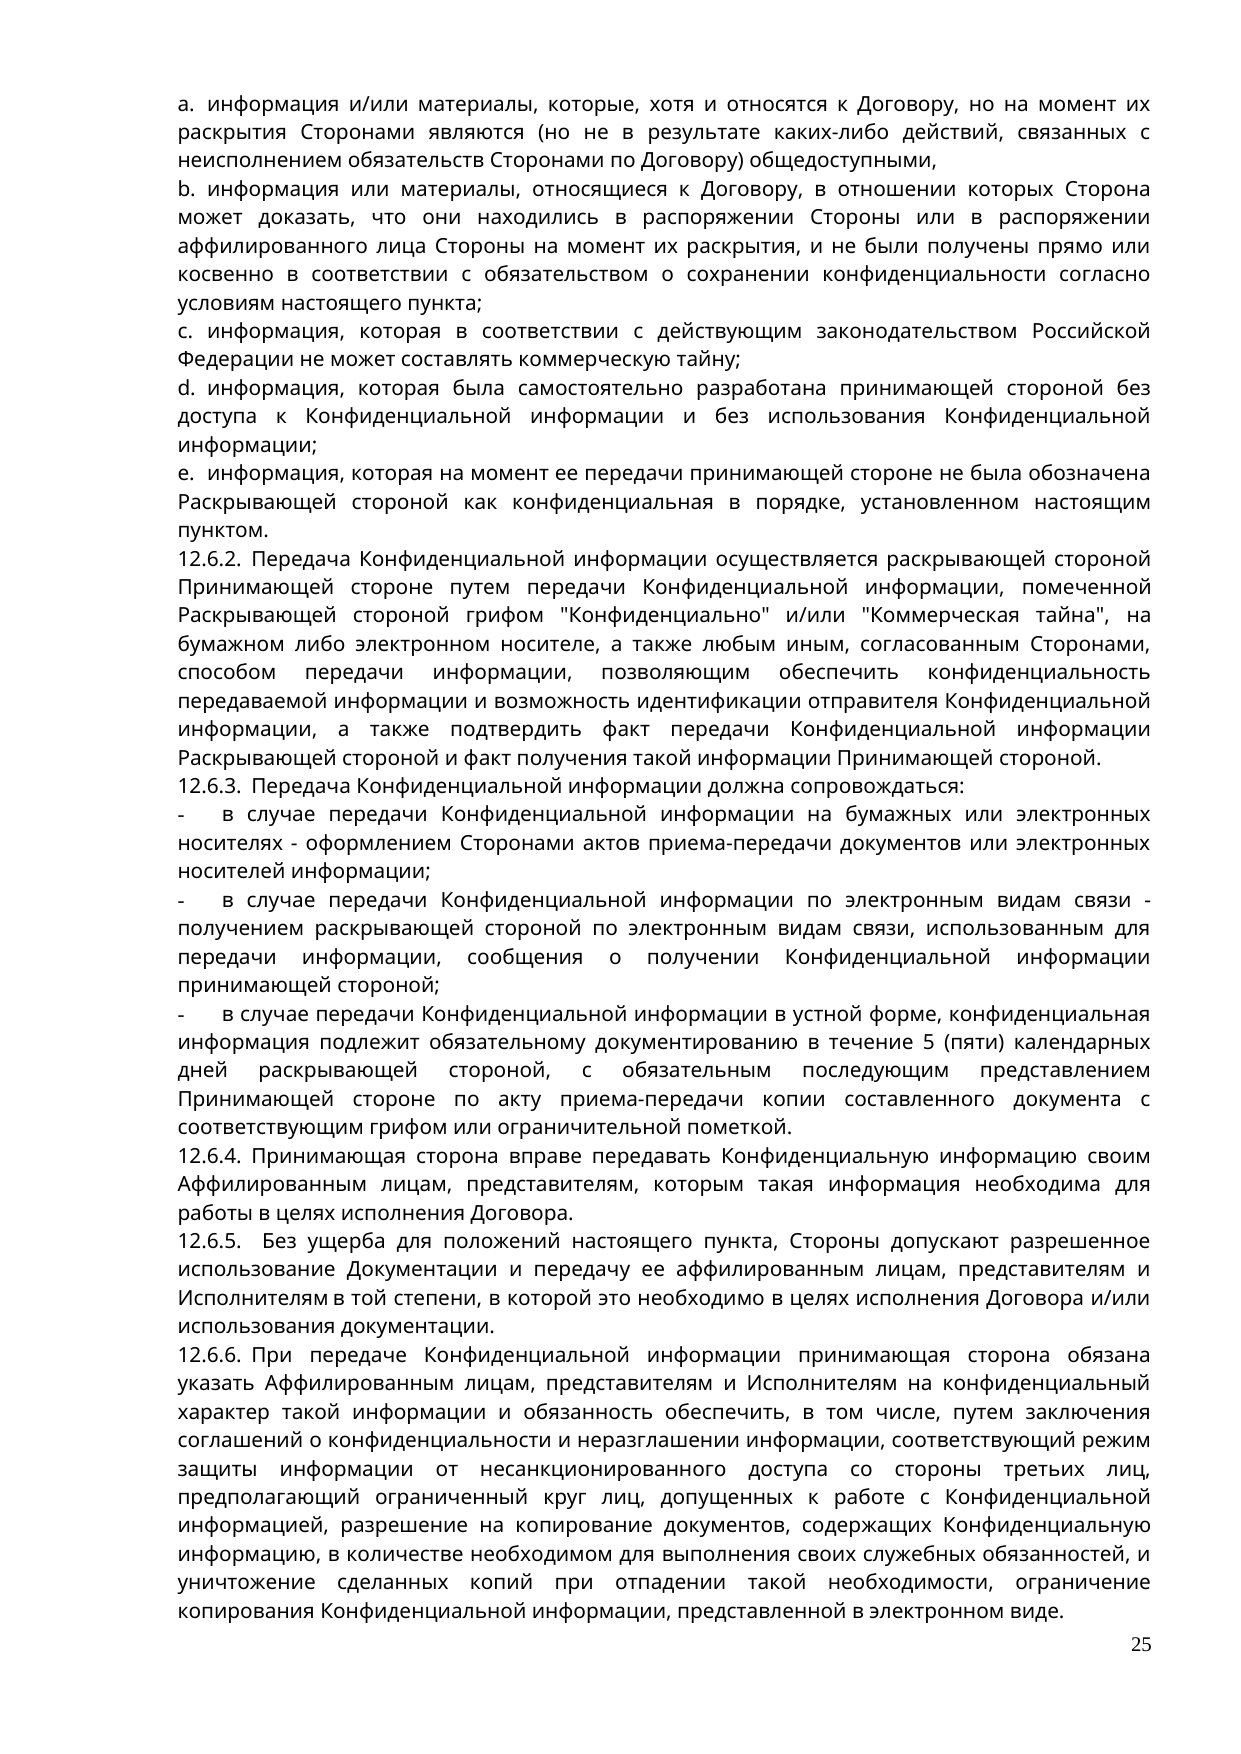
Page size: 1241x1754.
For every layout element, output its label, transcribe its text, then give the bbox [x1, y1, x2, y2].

list Передача Конфиденциальной информации должна сопровождаться: [177, 771, 1152, 799]
list Передача Конфиденциальной информации осуществляется раскрывающей стороной Принимающей стороне путем передачи Конфиденциальной информации, помеченной Раскрывающей стороной грифом "Конфиденциально" и/или "Коммерческая тайна", на бумажном либо электронном носителе, а также любым иным, согласованным Сторонами, способом передачи информации, позволяющим обеспечить конфиденциальность передаваемой информации и возможность идентификации отправителя Конфиденциальной информации, а также подтвердить факт передачи Конфиденциальной информации Раскрывающей стороной и факт получения такой информации Принимающей стороной. [177, 544, 1152, 771]
list в случае передачи Конфиденциальной информации в устной форме, конфиденциальная информация подлежит обязательному документированию в течение 5 (пяти) календарных дней раскрывающей стороной, с обязательным последующим представлением Принимающей стороне по акту приема-передачи копии составленного документа с соответствующим грифом или ограничительной пометкой. [177, 999, 1152, 1141]
list При передаче Конфиденциальной информации принимающая сторона обязана указать Аффилированным лицам, представителям и Исполнителям на конфиденциальный характер такой информации и обязанность обеспечить, в том числе, путем заключения соглашений о конфиденциальности и неразглашении информации, соответствующий режим защиты информации от несанкционированного доступа со стороны третьих лиц, предполагающий ограниченный круг лиц, допущенных к работе с Конфиденциальной информацией, разрешение на копирование документов, содержащих Конфиденциальную информацию, в количестве необходимом для выполнения своих служебных обязанностей, и уничтожение сделанных копий при отпадении такой необходимости, ограничение копирования Конфиденциальной информации, представленной в электронном виде. [177, 1340, 1152, 1624]
list в случае передачи Конфиденциальной информации по электронным видам связи - получением раскрывающей стороной по электронным видам связи, использованным для передачи информации, сообщения о получении Конфиденциальной информации принимающей стороной; [177, 885, 1152, 999]
list Без ущерба для положений настоящего пункта, Стороны допускают разрешенное использование Документации и передачу ее аффилированным лицам, представителям и Исполнителям в той степени, в которой это необходимо в целях исполнения Договора и/или использования документации. [177, 1226, 1152, 1340]
list в случае передачи Конфиденциальной информации на бумажных или электронных носителях - оформлением Сторонами актов приема-передачи документов или электронных носителей информации; [177, 799, 1152, 885]
list информация, которая на момент ее передачи принимающей стороне не была обозначена Раскрывающей стороной как конфиденциальная в порядке, установленном настоящим пунктом. [177, 458, 1152, 544]
list информация или материалы, относящиеся к Договору, в отношении которых Сторона может доказать, что они находились в распоряжении Стороны или в распоряжении аффилированного лица Стороны на момент их раскрытия, и не были получены прямо или косвенно в соответствии с обязательством о сохранении конфиденциальности согласно условиям настоящего пункта; [177, 174, 1152, 316]
list информация и/или материалы, которые, хотя и относятся к Договору, но на момент их раскрытия Сторонами являются (но не в результате каких-либо действий, связанных с неисполнением обязательств Сторонами по Договору) общедоступными, [177, 89, 1152, 174]
list Принимающая сторона вправе передавать Конфиденциальную информацию своим Аффилированным лицам, представителям, которым такая информация необходима для работы в целях исполнения Договора. [177, 1141, 1152, 1226]
list информация, которая была самостоятельно разработана принимающей стороной без доступа к Конфиденциальной информации и без использования Конфиденциальной информации; [177, 373, 1152, 458]
list информация, которая в соответствии с действующим законодательством Российской Федерации не может составлять коммерческую тайну; [177, 316, 1152, 373]
